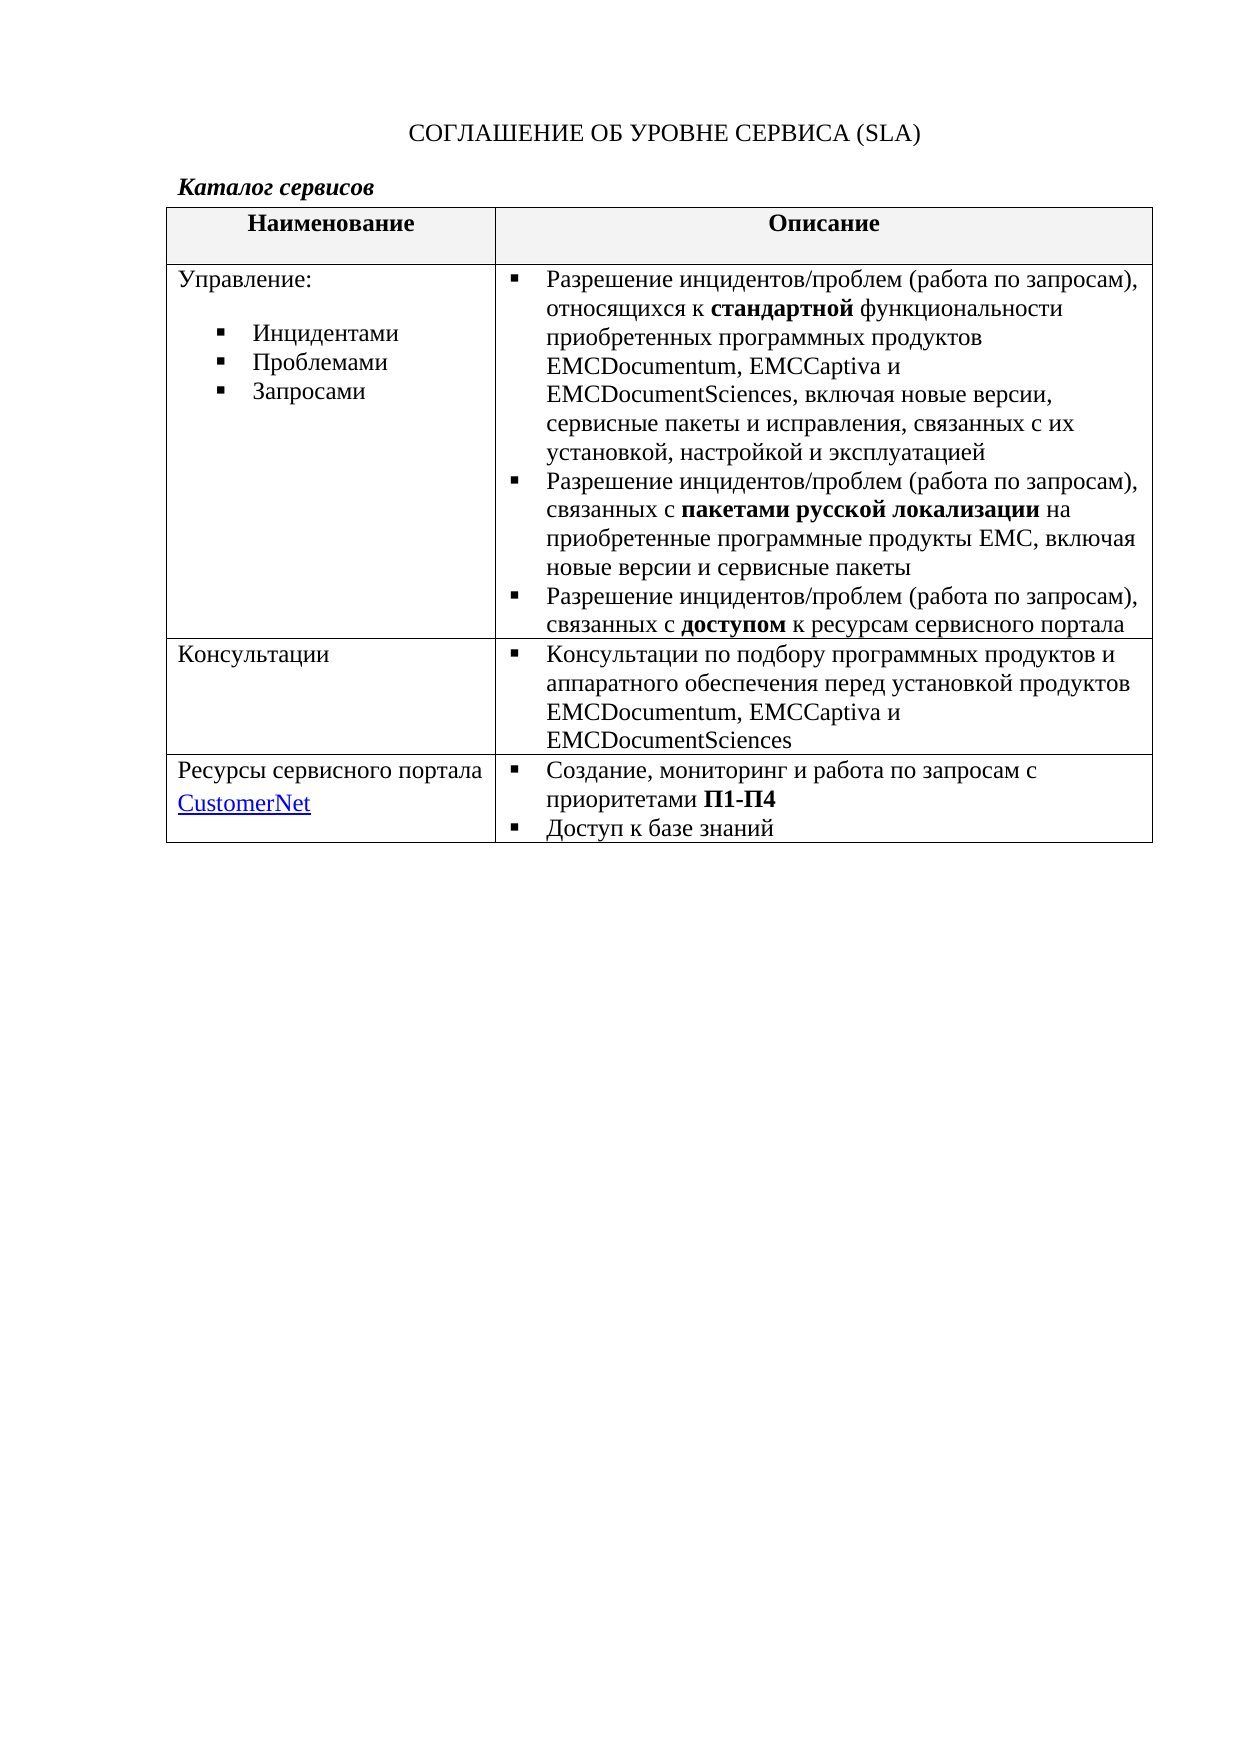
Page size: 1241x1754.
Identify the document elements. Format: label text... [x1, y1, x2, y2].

table_cell Разрешение инцидентов/проблем (работа по запросам), относящихся к стандартной функциональности приобретенных программных продуктов EMCDocumentum, EMCCaptiva и EMCDocumentSciences, включая новые версии, сервисные пакеты и исправления, связанных с их установкой, настройкой и эксплуатацией Разрешение инцидентов/проблем (работа по запросам), связанных с пакетами русской локализации на приобретенные программные продукты EMC, включая новые версии и сервисные пакеты Разрешение инцидентов/проблем (работа по запросам), связанных с доступом к ресурсам сервисного портала [496, 265, 1152, 638]
subtitle Каталог сервисов [177, 172, 1152, 201]
table_cell Создание, мониторинг и работа по запросам с приоритетами П1-П4 Доступ к базе знаний [496, 755, 1152, 842]
table_cell Управление: Инцидентами Проблемами Запросами [167, 265, 495, 638]
table_cell Консультации [167, 639, 495, 754]
table_header Наименование [167, 208, 495, 263]
table_cell Консультации по подбору программных продуктов и аппаратного обеспечения перед установкой продуктов EMCDocumentum, EMCCaptiva и EMCDocumentSciences [496, 639, 1152, 754]
subtitle Соглашение об уровне сервиса (SLA) [177, 118, 1152, 147]
table_header Описание [496, 208, 1152, 263]
table_cell Ресурсы сервисного портала CustomerNet [167, 755, 495, 842]
